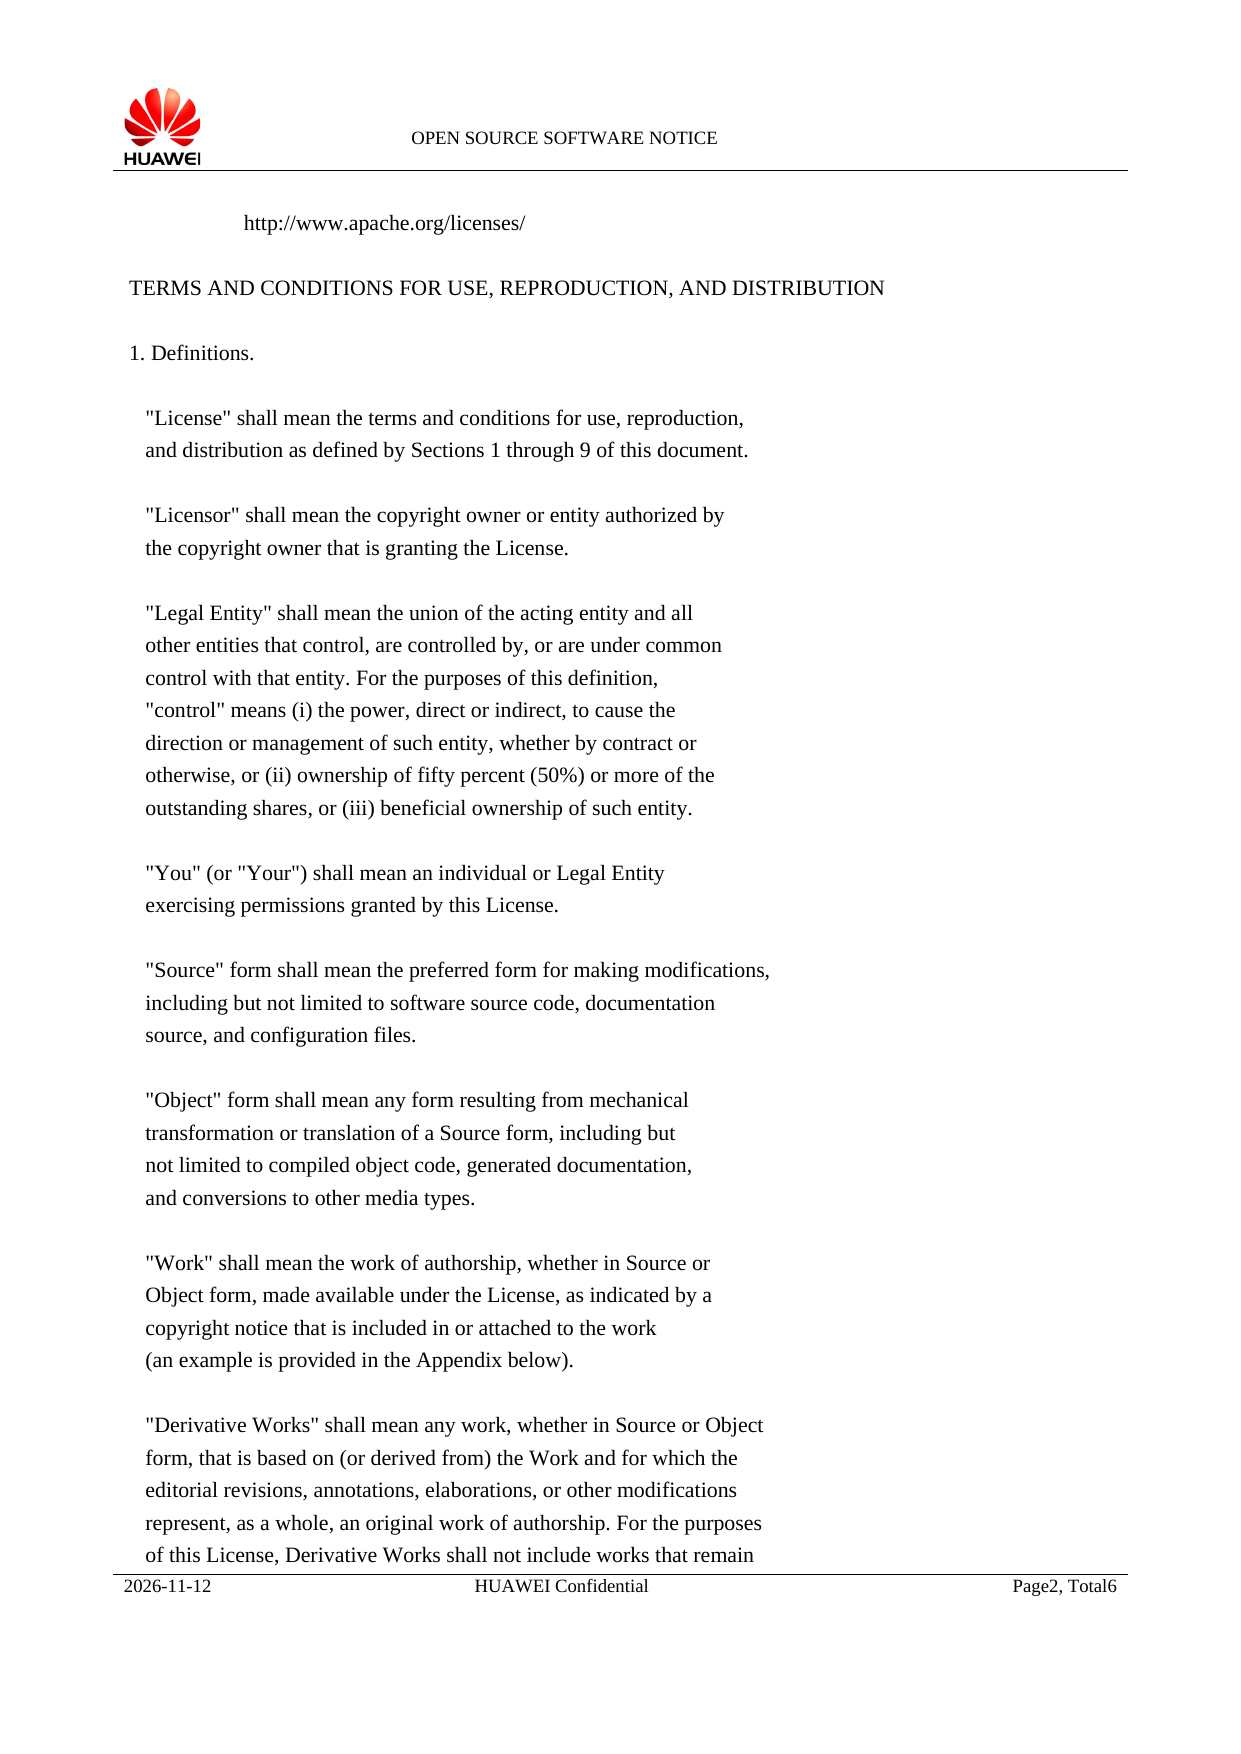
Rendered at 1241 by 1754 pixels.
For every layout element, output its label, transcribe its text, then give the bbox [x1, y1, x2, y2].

picture [124, 88, 201, 165]
